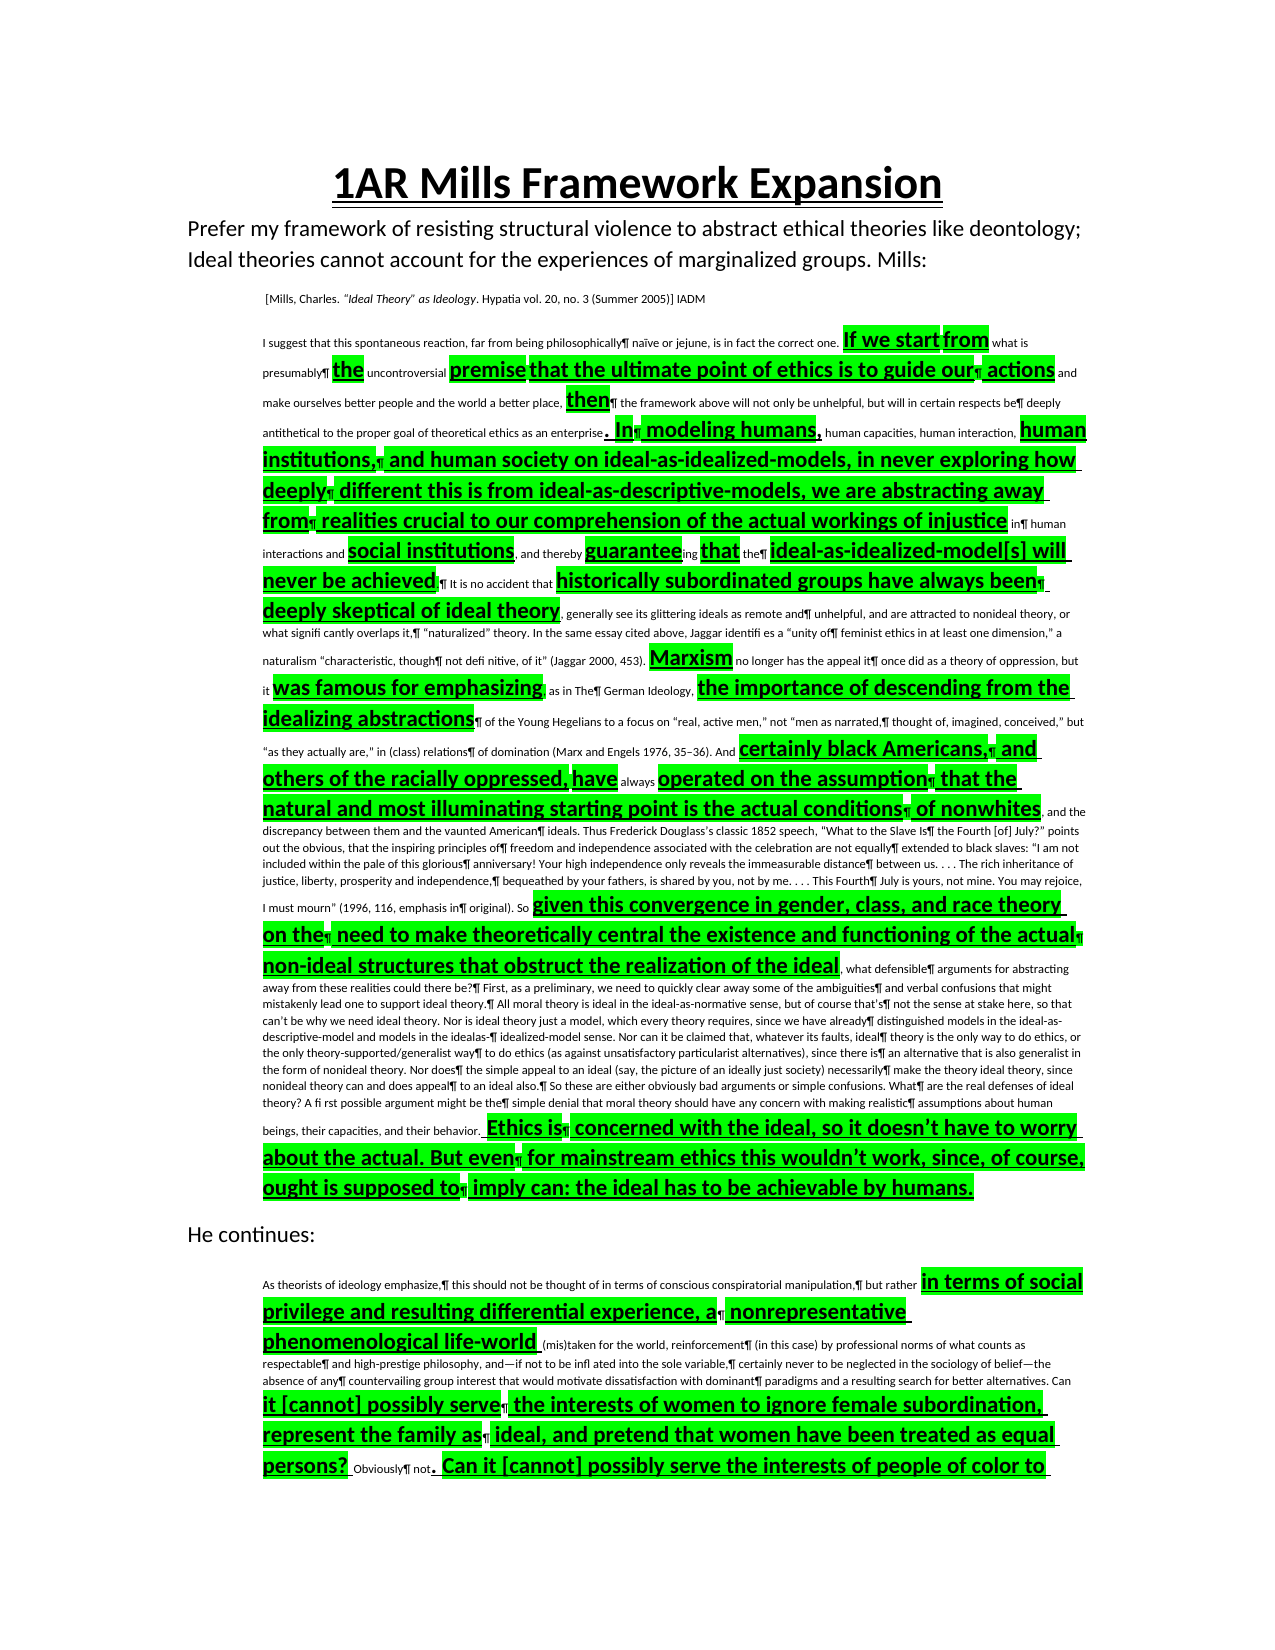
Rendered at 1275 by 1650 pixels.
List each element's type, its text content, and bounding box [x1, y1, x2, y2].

text I suggest that this spontaneous reaction, far from being philosophically¶ naïve or jejune, is in fact the correct one. If we start from what is presumably¶ the uncontroversial premise that the ultimate point of ethics is to guide our¶ actions and make ourselves better people and the world a better place, then¶ the framework above will not only be unhelpful, but will in certain respects be¶ deeply antithetical to the proper goal of theoretical ethics as an enterprise. In¶ modeling humans, human capacities, human interaction, human institutions,¶ and human society on ideal-as-idealized-models, in never exploring how deeply¶ different this is from ideal-as-descriptive-models, we are abstracting away from¶ realities crucial to our comprehension of the actual workings of injustice in¶ human interactions and social institutions, and thereby guaranteeing that the¶ ideal-as-idealized-model[s] will never be achieved.¶ It is no accident that historically subordinated groups have always been¶ deeply skeptical of ideal theory, generally see its glittering ideals as remote and¶ unhelpful, and are attracted to nonideal theory, or what signifi cantly overlaps it,¶ “naturalized” theory. In the same essay cited above, Jaggar identifi es a “unity of¶ feminist ethics in at least one dimension,” a naturalism “characteristic, though¶ not defi nitive, of it” (Jaggar 2000, 453). Marxism no longer has the appeal it¶ once did as a theory of oppression, but it was famous for emphasizing, as in The¶ German Ideology, the importance of descending from the idealizing abstractions¶ of the Young Hegelians to a focus on “real, active men,” not “men as narrated,¶ thought of, imagined, conceived,” but “as they actually are,” in (class) relations¶ of domination (Marx and Engels 1976, 35–36). And certainly black Americans,¶ and others of the racially oppressed, have always operated on the assumption¶ that the natural and most illuminating starting point is the actual conditions¶ of nonwhites, and the discrepancy between them and the vaunted American¶ ideals. Thus Frederick Douglass’s classic 1852 speech, “What to the Slave Is¶ the Fourth [of] July?” points out the obvious, that the inspiring principles of¶ freedom and independence associated with the celebration are not equally¶ extended to black slaves: “I am not included within the pale of this glorious¶ anniversary! Your high independence only reveals the immeasurable distance¶ between us. . . . The rich inheritance of justice, liberty, prosperity and independence,¶ bequeathed by your fathers, is shared by you, not by me. . . . This Fourth¶ July is yours, not mine. You may rejoice, I must mourn” (1996, 116, emphasis in¶ original). So given this convergence in gender, class, and race theory on the¶ need to make theoretically central the existence and functioning of the actual¶ non-ideal structures that obstruct the realization of the ideal, what defensible¶ arguments for abstracting away from these realities could there be?¶ First, as a preliminary, we need to quickly clear away some of the ambiguities¶ and verbal confusions that might mistakenly lead one to support ideal theory.¶ All moral theory is ideal in the ideal-as-normative sense, but of course that’s¶ not the sense at stake here, so that can’t be why we need ideal theory. Nor is ideal theory just a model, which every theory requires, since we have already¶ distinguished models in the ideal-as-descriptive-model and models in the idealas-¶ idealized-model sense. Nor can it be claimed that, whatever its faults, ideal¶ theory is the only way to do ethics, or the only theory-supported/generalist way¶ to do ethics (as against unsatisfactory particularist alternatives), since there is¶ an alternative that is also generalist in the form of nonideal theory. Nor does¶ the simple appeal to an ideal (say, the picture of an ideally just society) necessarily¶ make the theory ideal theory, since nonideal theory can and does appeal¶ to an ideal also.¶ So these are either obviously bad arguments or simple confusions. What¶ are the real defenses of ideal theory? A fi rst possible argument might be the¶ simple denial that moral theory should have any concern with making realistic¶ assumptions about human beings, their capacities, and their behavior. Ethics is¶ concerned with the ideal, so it doesn’t have to worry about the actual. But even¶ for mainstream ethics this wouldn’t work, since, of course, ought is supposed to¶ imply can: the ideal has to be achievable by humans. [262, 325, 1087, 1201]
subtitle 1AR Mills Framework Expansion [187, 154, 1087, 210]
text Prefer my framework of resisting structural violence to abstract ethical theories like deontology; Ideal theories cannot account for the experiences of marginalized groups. Mills: [187, 214, 1087, 273]
text [Mills, Charles. “Ideal Theory” as Ideology. Hypatia vol. 20, no. 3 (Summer 2005)] IADM [262, 292, 1087, 307]
text He continues: [187, 1220, 1087, 1248]
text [262, 1267, 1087, 1479]
